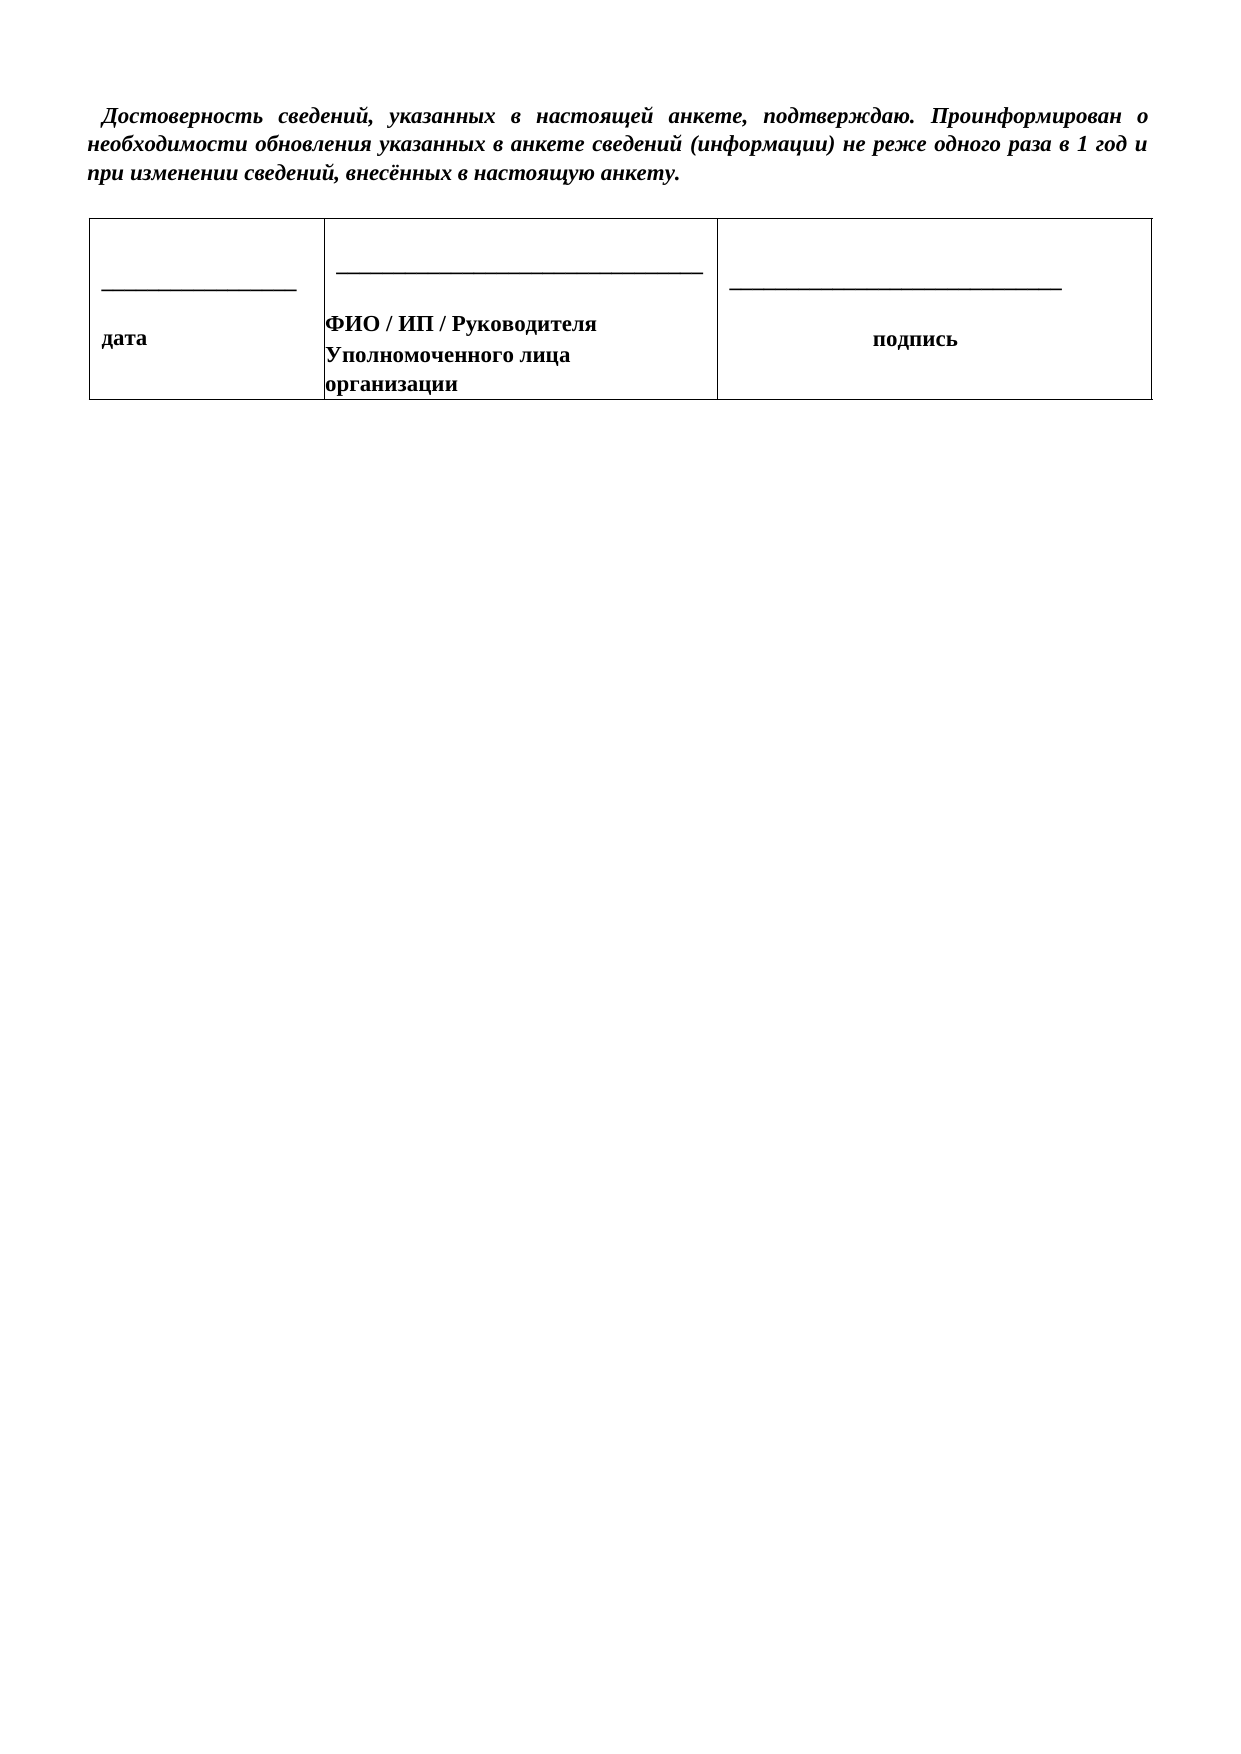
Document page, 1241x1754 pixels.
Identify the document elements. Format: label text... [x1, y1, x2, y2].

table_header [709, 219, 717, 398]
table_header ________________________________ ФИО / ИП / Руководителя Уполномоченного лица организации [325, 219, 709, 398]
table_header _________________ дата [90, 219, 324, 398]
text Достоверность сведений, указанных в настоящей анкете, подтверждаю. Проинформирован о необходимости обновления указанных в анкете сведений (информации) не реже одного раза в 1 год и при изменении сведений, внесённых в настоящую анкету. [87, 102, 1152, 185]
table_header _____________________________ подпись [718, 219, 1151, 398]
